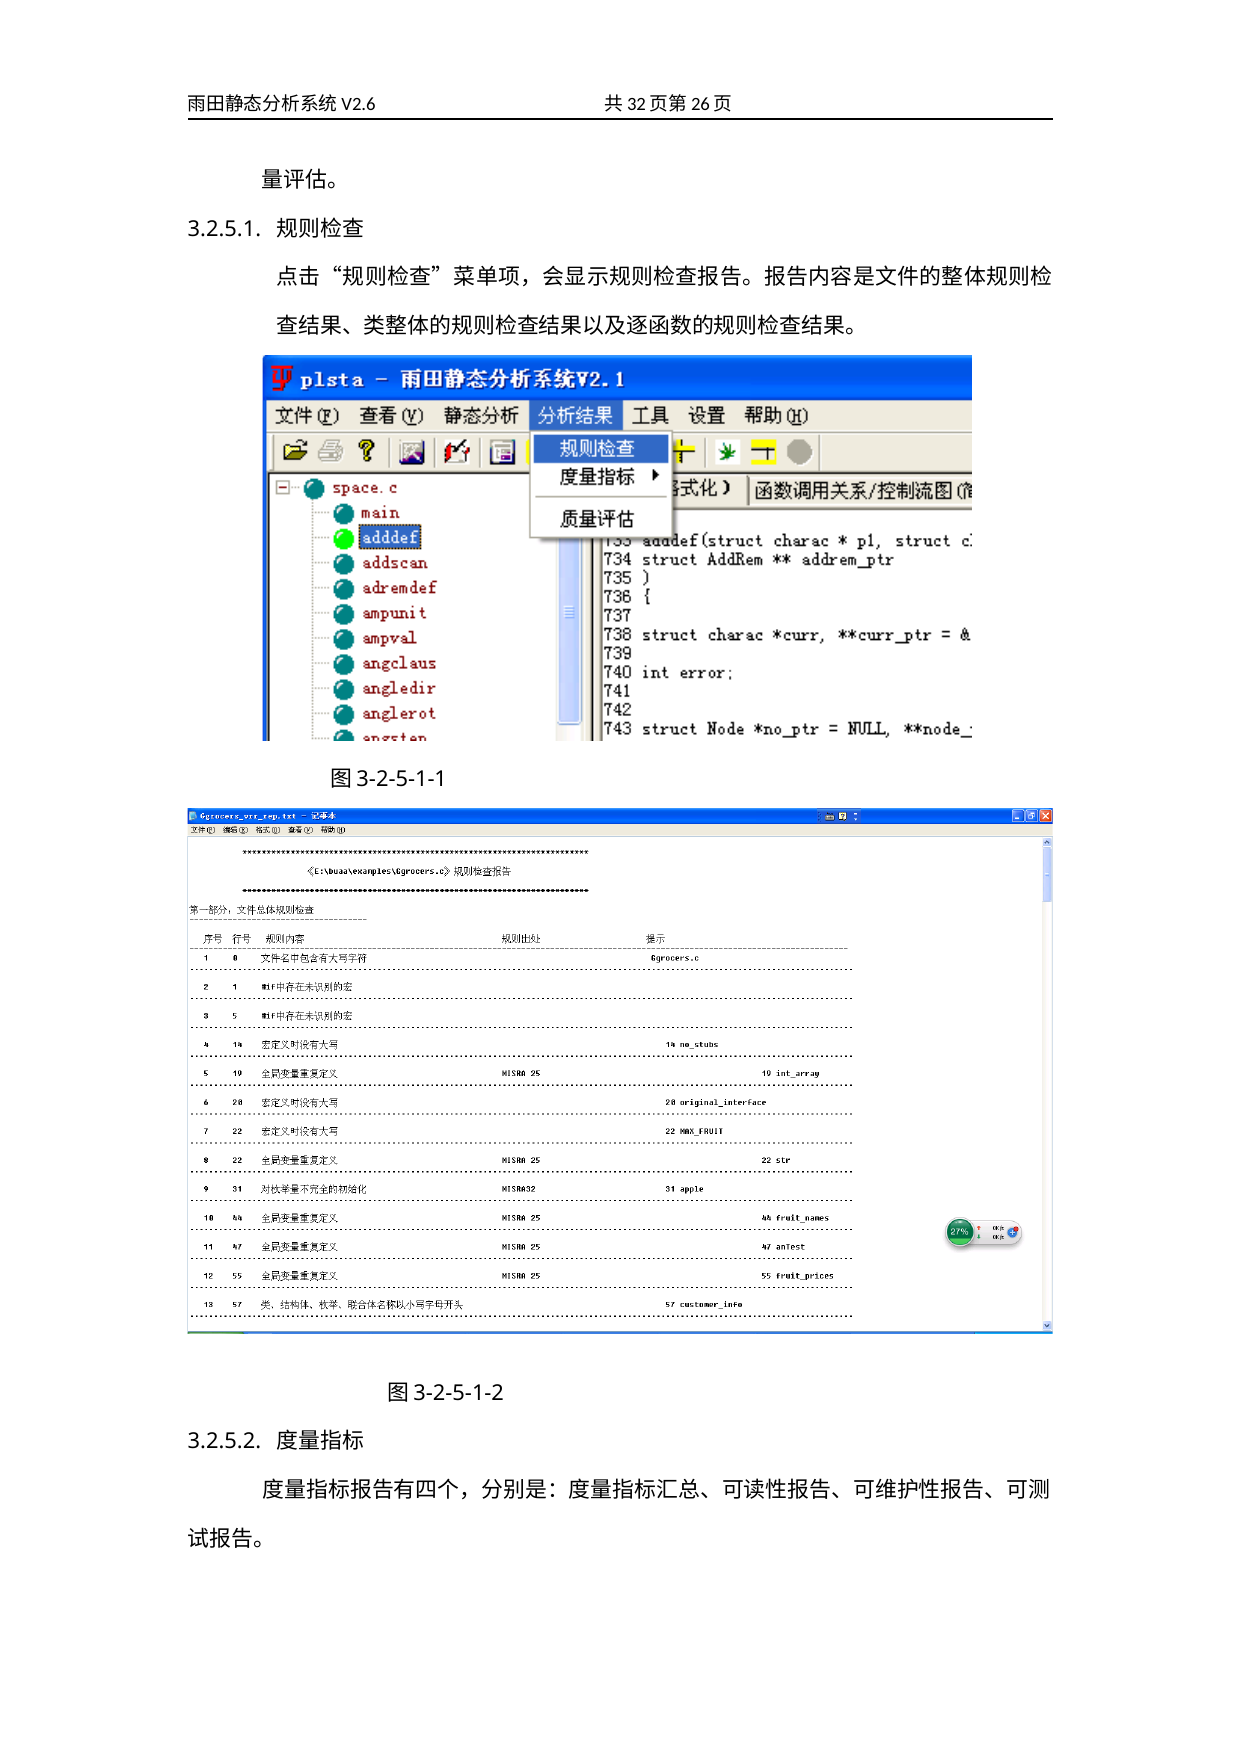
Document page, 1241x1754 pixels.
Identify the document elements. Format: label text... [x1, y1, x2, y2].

list 规则检查 [187, 210, 1053, 243]
list 度量指标 [187, 1423, 1053, 1456]
text 度量指标报告有四个，分别是：度量指标汇总、可读性报告、可维护性报告、可测试报告。 [187, 1471, 1053, 1553]
picture [187, 808, 1053, 1334]
text 图3-2-5-1-1 [187, 761, 1053, 793]
text 图3-2-5-1-2 [187, 1375, 1053, 1407]
list 点击“规则检查”菜单项，会显示规则检查报告。报告内容是文件的整体规则检查结果、类整体的规则检查结果以及逐函数的规则检查结果。 [276, 259, 1053, 340]
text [261, 162, 1053, 194]
picture [262, 355, 972, 741]
